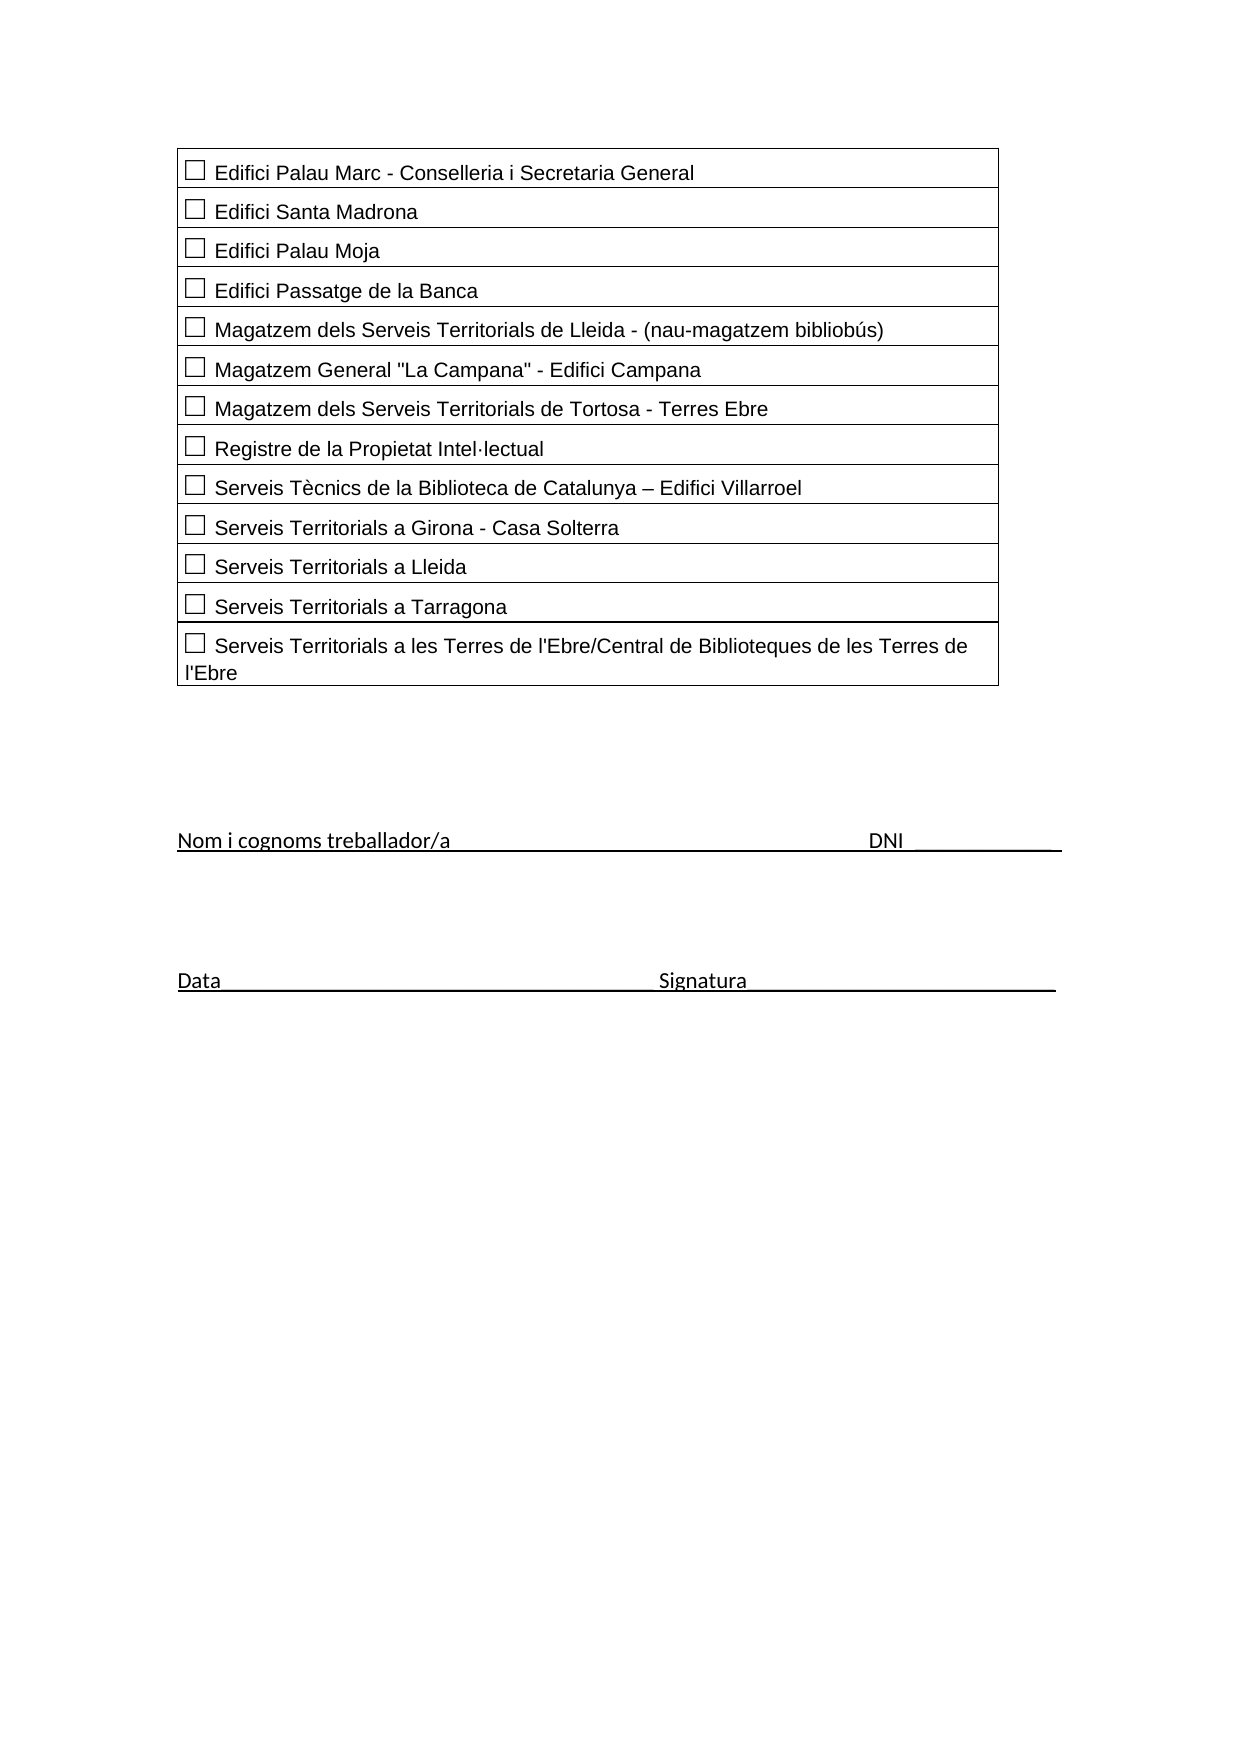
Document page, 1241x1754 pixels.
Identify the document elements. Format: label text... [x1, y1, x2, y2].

text Nom i cognoms treballador/a DNI ____________ [177, 826, 1063, 854]
table_cell □ Serveis Territorials a Tarragona [178, 583, 998, 621]
table_cell □ Magatzem dels Serveis Territorials de Tortosa - Terres Ebre [178, 386, 998, 424]
table_cell □ Edifici Palau Marc - Conselleria i Secretaria General [178, 149, 998, 187]
table_cell □ Edifici Palau Moja [178, 228, 998, 266]
table_cell □ Edifici Passatge de la Banca [178, 267, 998, 306]
table_cell □ Edifici Santa Madrona [178, 188, 998, 227]
text Data______________________________________ Signatura___________________________ [177, 966, 1063, 994]
table_cell □ Magatzem dels Serveis Territorials de Lleida - (nau-magatzem bibliobús) [178, 307, 998, 345]
table_cell □ Serveis Territorials a les Terres de l'Ebre/Central de Biblioteques de les Terres de l'Ebre [178, 623, 998, 685]
table_cell □ Serveis Territorials a Girona - Casa Solterra [178, 504, 998, 542]
table_cell □ Serveis Tècnics de la Biblioteca de Catalunya – Edifici Villarroel [178, 465, 998, 503]
table_cell □ Magatzem General "La Campana" - Edifici Campana [178, 346, 998, 384]
table_cell □ Serveis Territorials a Lleida [178, 544, 998, 582]
table_cell □ Registre de la Propietat Intel·lectual [178, 425, 998, 463]
